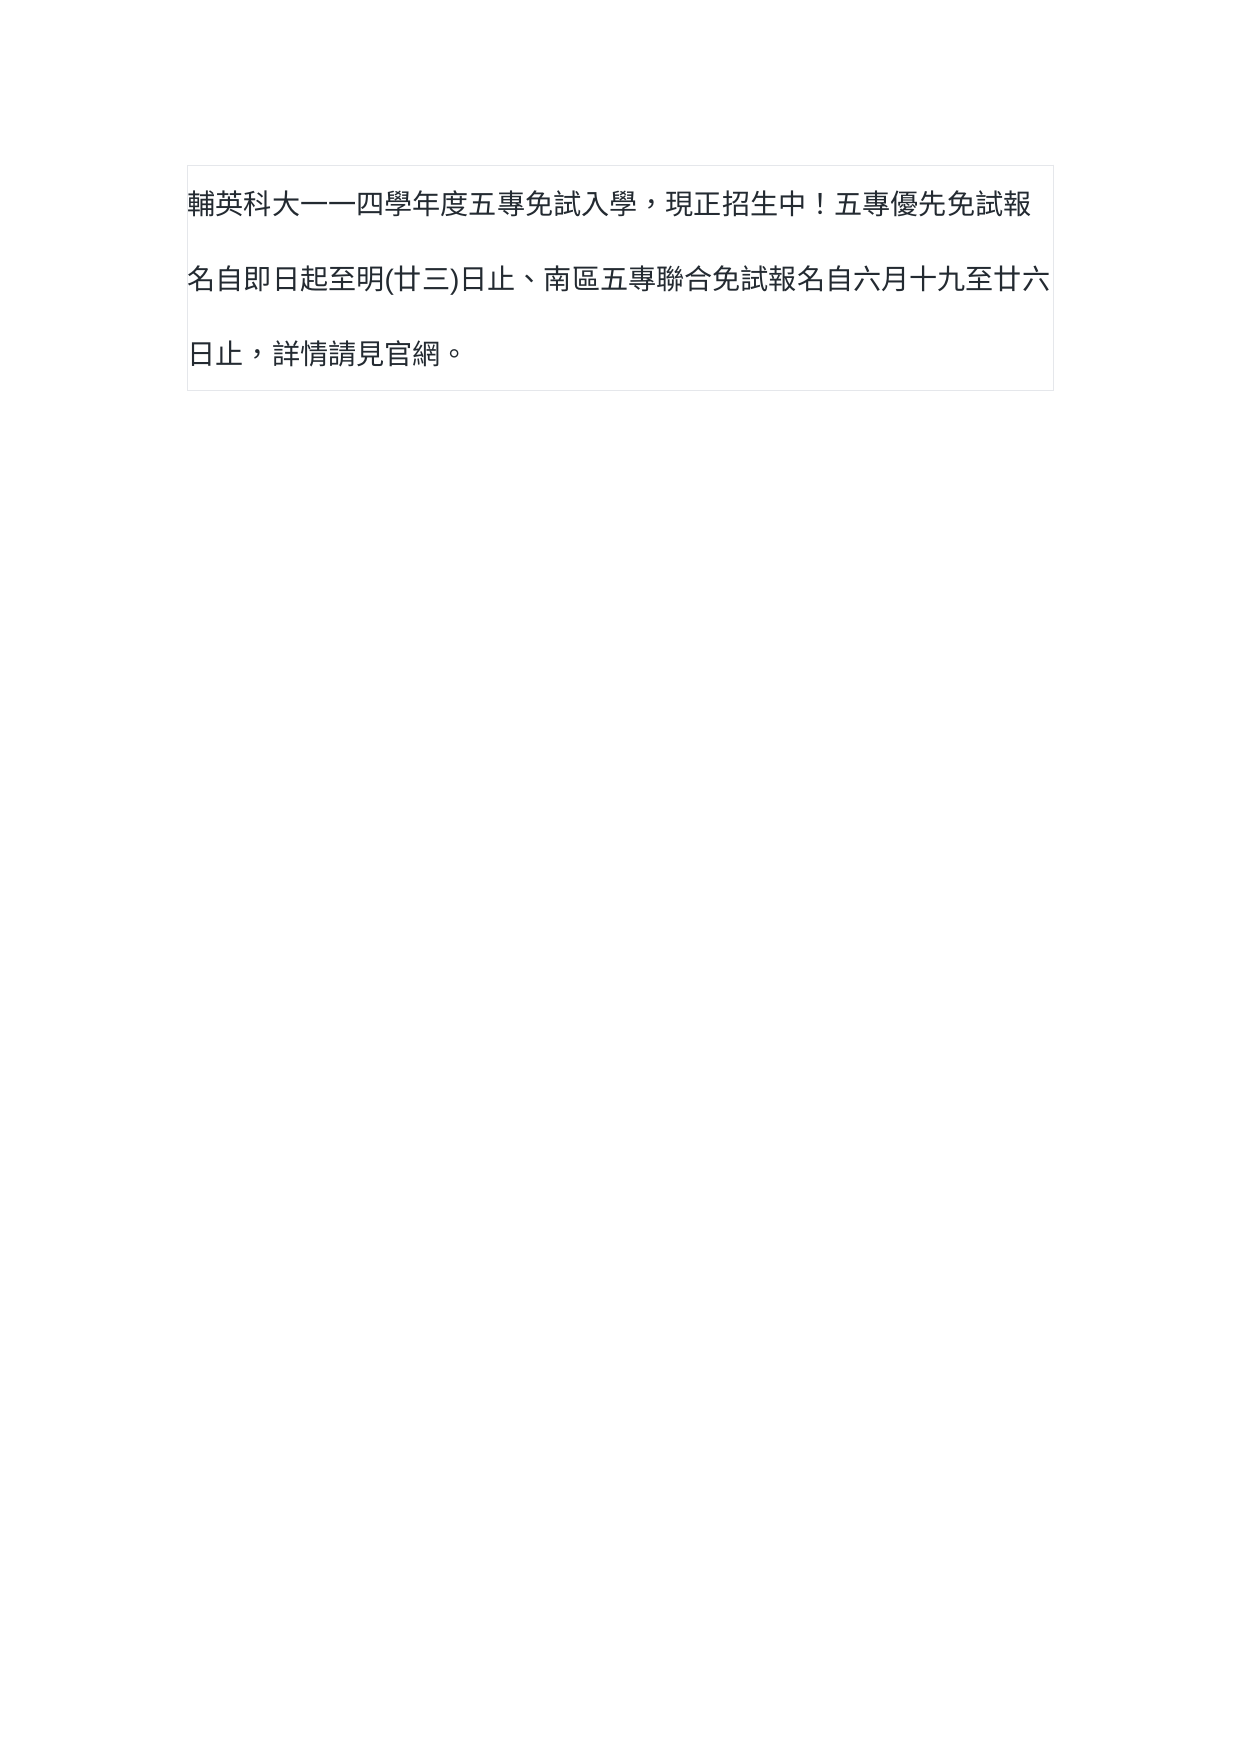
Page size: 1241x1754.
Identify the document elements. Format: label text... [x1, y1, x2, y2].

text 輔英科大一一四學年度五專免試入學，現正招生中！五專優先免試報名自即日起至明(廿三)日止、南區五專聯合免試報名自六月十九至廿六日止，詳情請見官網。 [188, 166, 1053, 390]
